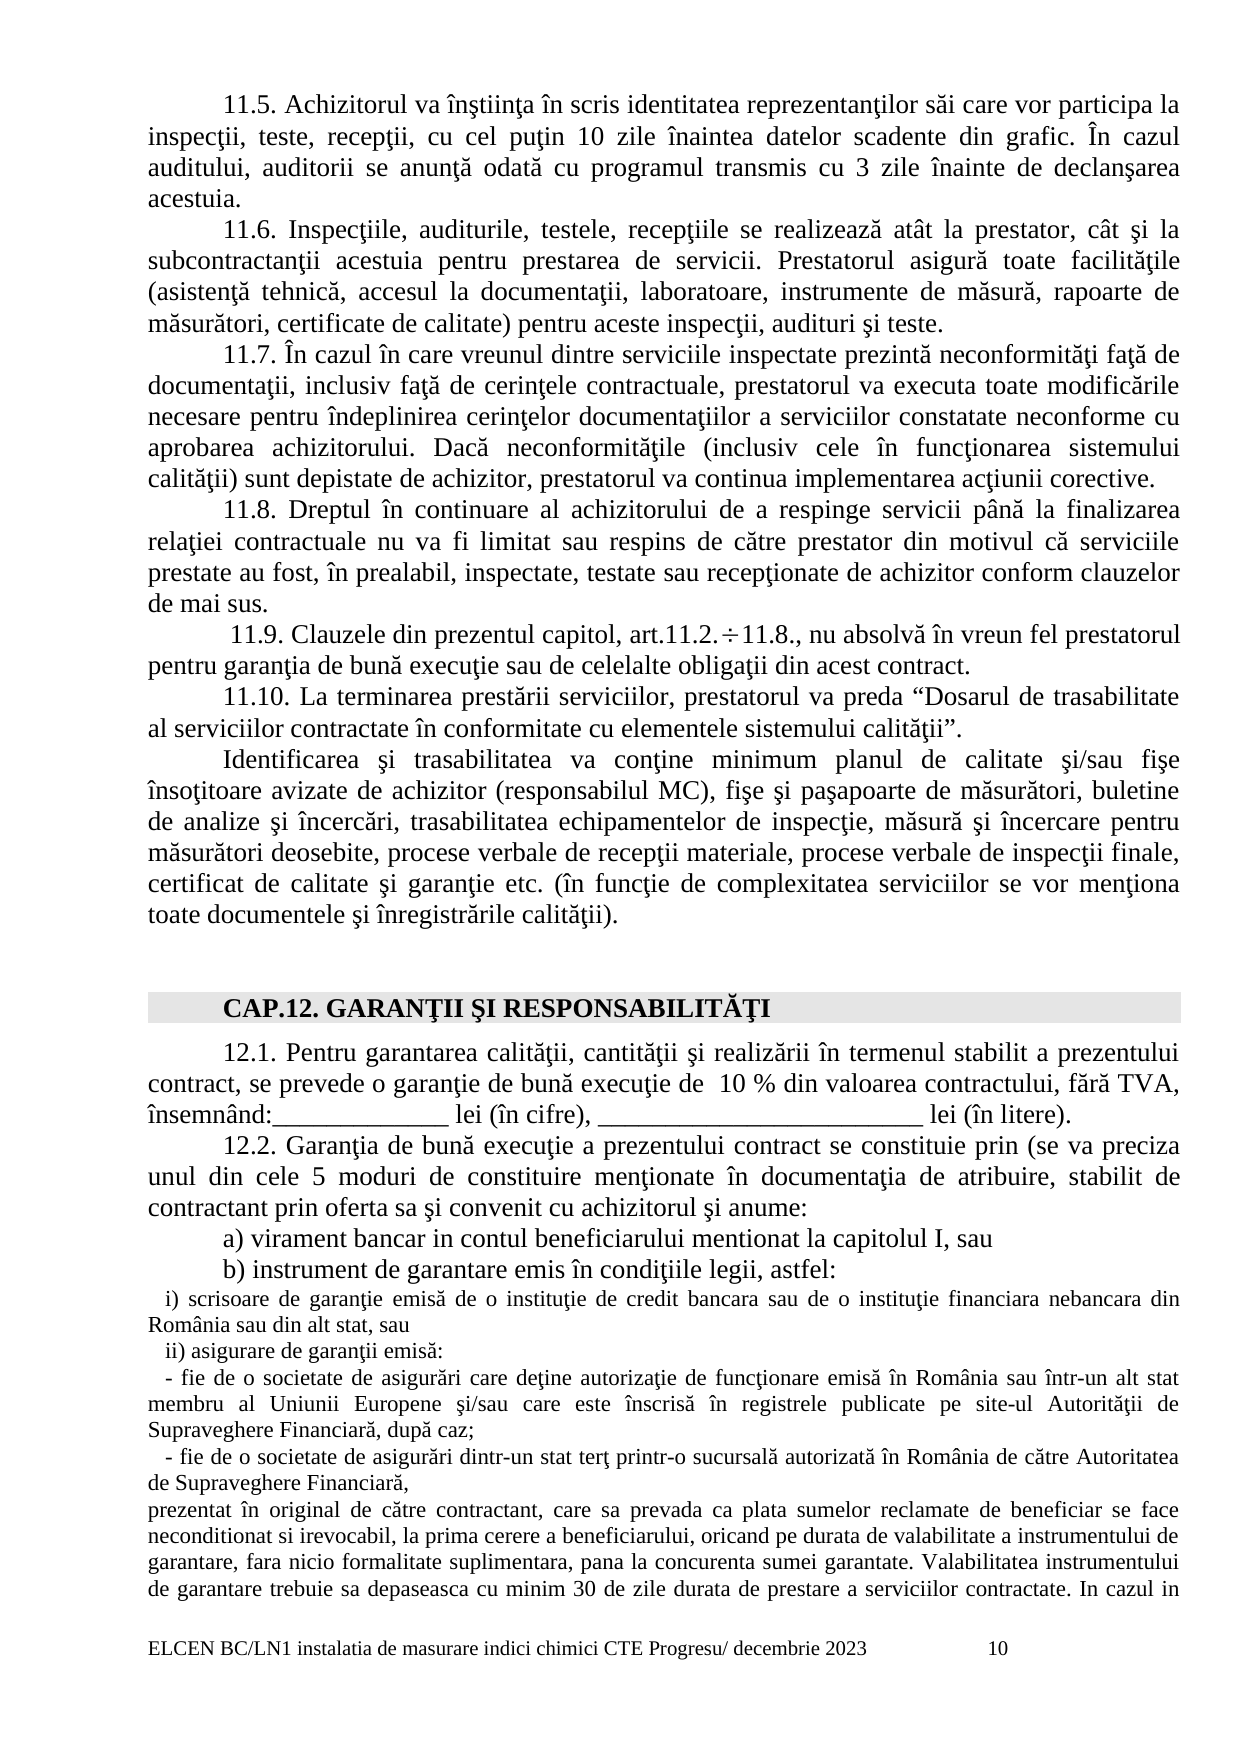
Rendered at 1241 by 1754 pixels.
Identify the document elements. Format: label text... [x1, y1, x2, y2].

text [148, 1496, 1181, 1601]
text 11.10. La terminarea prestării serviciilor, prestatorul va preda “Dosarul de trasabilitate al serviciilor contractate în conformitate cu elementele sistemului calităţii”. [148, 681, 1181, 743]
text 12.2. Garanţia de bună execuţie a prezentului contract se constituie prin (se va preciza unul din cele 5 moduri de constituire menţionate în documentaţia de atribuire, stabilit de contractant prin oferta sa şi convenit cu achizitorul şi anume: [148, 1129, 1181, 1222]
subtitle CAP.12. GARANŢII ŞI RESPONSABILITĂŢI [148, 992, 1181, 1023]
text 11.8. Dreptul în continuare al achizitorului de a respinge servicii până la finalizarea relaţiei contractuale nu va fi limitat sau respins de către prestator din motivul că serviciile prestate au fost, în prealabil, inspectate, testate sau recepţionate de achizitor conform clauzelor de mai sus. [148, 493, 1181, 618]
text ii) asigurare de garanţii emisă: [148, 1337, 1181, 1364]
text b) instrument de garantare emis în condiţiile legii, astfel: [148, 1254, 1181, 1285]
text a) virament bancar in contul beneficiarului mentionat la capitolul I, sau [148, 1222, 1181, 1254]
text 11.5. Achizitorul va înştiinţa în scris identitatea reprezentanţilor săi care vor participa la inspecţii, teste, recepţii, cu cel puţin 10 zile înaintea datelor scadente din grafic. În cazul auditului, auditorii se anunţă odată cu programul transmis cu 3 zile înainte de declanşarea acestuia. [148, 89, 1181, 213]
text i) scrisoare de garanţie emisă de o instituţie de credit bancara sau de o instituţie financiara nebancara din România sau din alt stat, sau [148, 1285, 1181, 1337]
text 11.6. Inspecţiile, auditurile, testele, recepţiile se realizează atât la prestator, cât şi la subcontractanţii acestuia pentru prestarea de servicii. Prestatorul asigură toate facilităţile (asistenţă tehnică, accesul la documentaţii, laboratoare, instrumente de măsură, rapoarte de măsurători, certificate de calitate) pentru aceste inspecţii, audituri şi teste. [148, 213, 1181, 338]
text Identificarea şi trasabilitatea va conţine minimum planul de calitate şi/sau fişe însoţitoare avizate de achizitor (responsabilul MC), fişe şi paşapoarte de măsurători, buletine de analize şi încercări, trasabilitatea echipamentelor de inspecţie, măsură şi încercare pentru măsurători deosebite, procese verbale de recepţii materiale, procese verbale de inspecţii finale, certificat de calitate şi garanţie etc. (în funcţie de complexitatea serviciilor se vor menţiona toate documentele şi înregistrările calităţii). [148, 743, 1181, 930]
text 11.7. În cazul în care vreunul dintre serviciile inspectate prezintă neconformităţi faţă de documentaţii, inclusiv faţă de cerinţele contractuale, prestatorul va executa toate modificările necesare pentru îndeplinirea cerinţelor documentaţiilor a serviciilor constatate neconforme cu aprobarea achizitorului. Dacă neconformităţile (inclusiv cele în funcţionarea sistemului calităţii) sunt depistate de achizitor, prestatorul va continua implementarea acţiunii corective. [148, 338, 1181, 493]
text 12.1. Pentru garantarea calităţii, cantităţii şi realizării în termenul stabilit a prezentului contract, se prevede o garanţie de bună execuţie de 10 % din valoarea contractului, fără TVA, însemnând:_____________ lei (în cifre), ________________________ lei (în litere). [148, 1036, 1181, 1129]
text - fie de o societate de asigurări care deţine autorizaţie de funcţionare emisă în România sau într-un alt stat membru al Uniunii Europene şi/sau care este înscrisă în registrele publicate pe site-ul Autorităţii de Supraveghere Financiară, după caz; [148, 1364, 1181, 1443]
text 11.9. Clauzele din prezentul capitol, art.11.2.11.8., nu absolvă în vreun fel prestatorul pentru garanţia de bună execuţie sau de celelalte obligaţii din acest contract. [148, 618, 1181, 681]
text - fie de o societate de asigurări dintr-un stat terţ printr-o sucursală autorizată în România de către Autoritatea de Supraveghere Financiară, [148, 1443, 1181, 1496]
